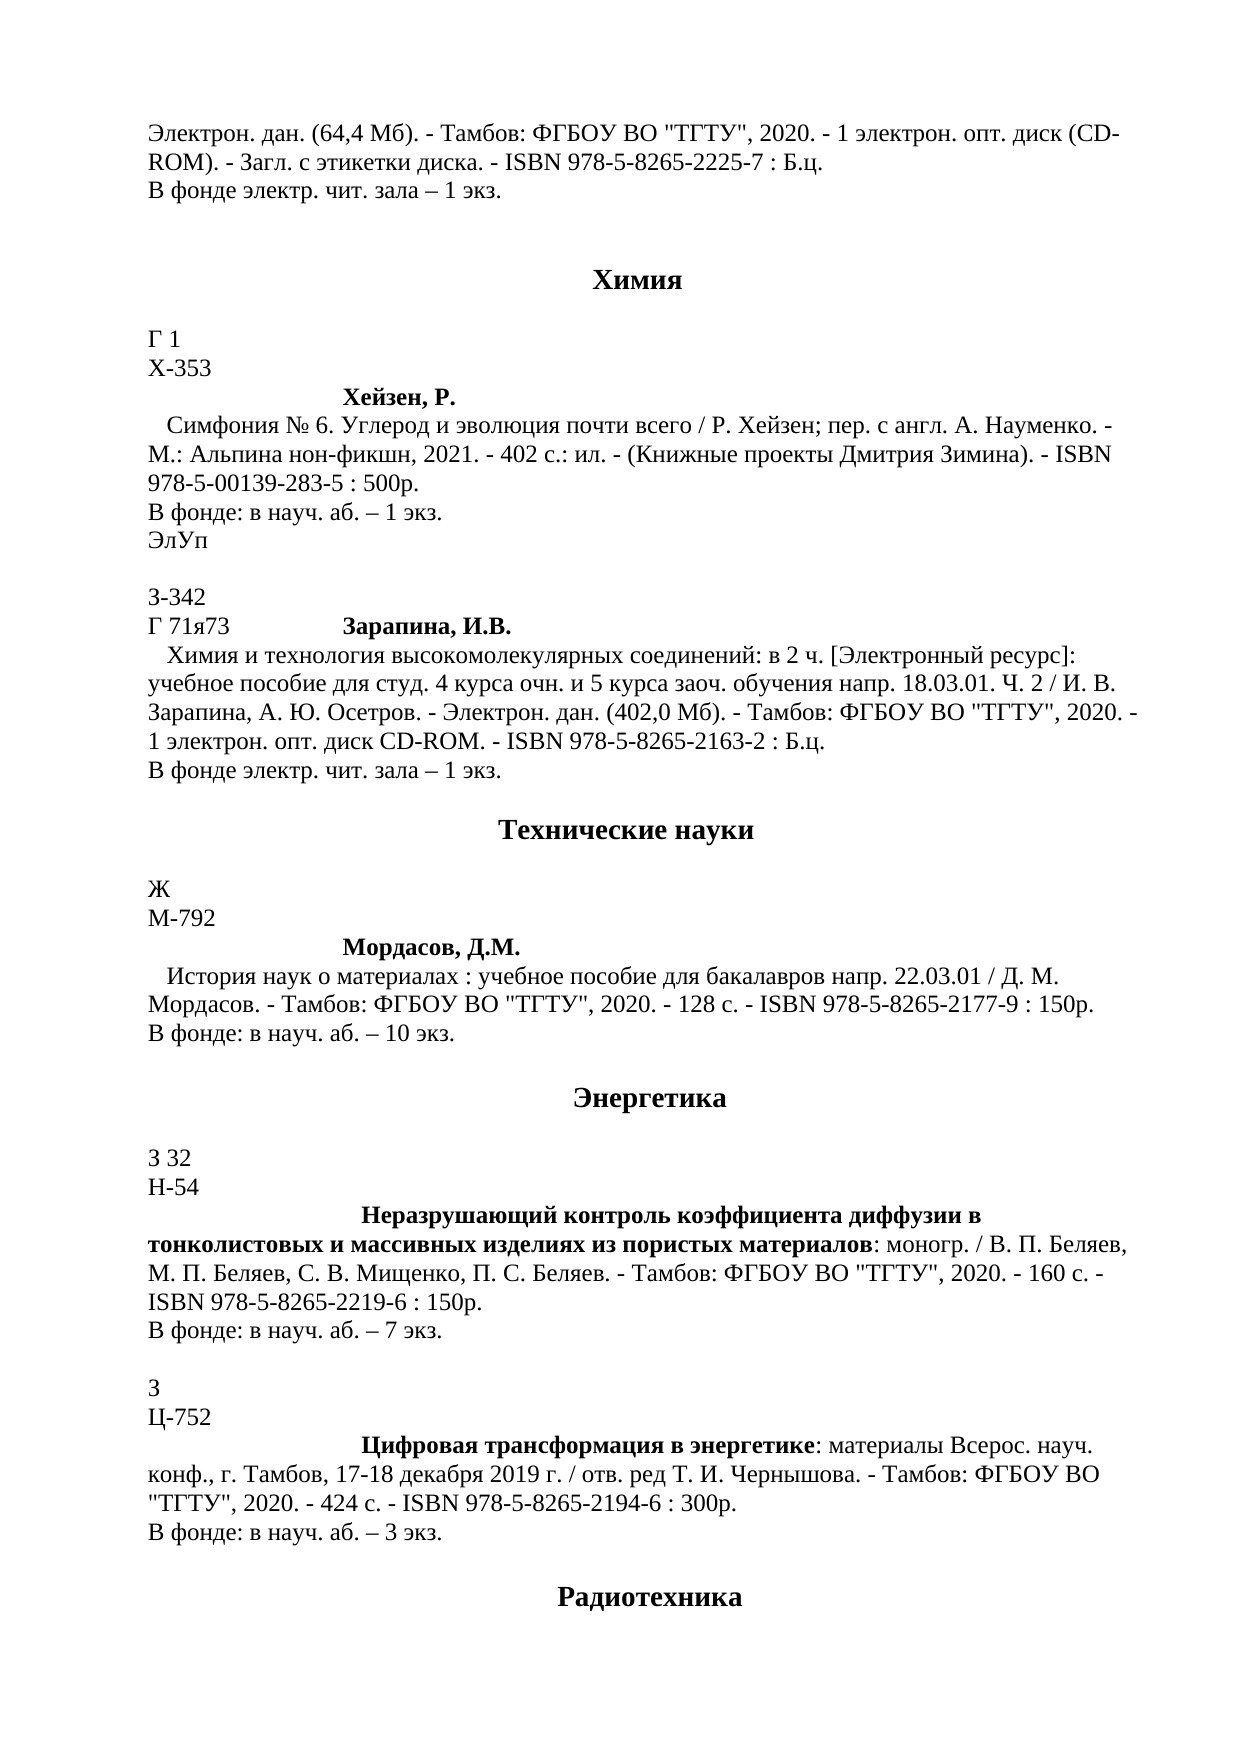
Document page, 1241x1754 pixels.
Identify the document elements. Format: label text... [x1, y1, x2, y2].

text З-342 Г 71я73 Зарапина, И.В. Химия и технология высокомолекулярных соединений: в 2 ч. [Электронный ресурс]: учебное пособие для студ. 4 курса очн. и 5 курса заоч. обучения напр. 18.03.01. Ч. 2 / И. В. Зарапина, А. Ю. Осетров. - Электрон. дан. (402,0 Мб). - Тамбов: ФГБОУ ВО "ТГТУ", 2020. - 1 электрон. опт. диск СD-ROM. - ISBN 978-5-8265-2163-2 : Б.ц. В фонде электр. чит. зала – 1 экз. [148, 582, 1152, 783]
text Радиотехника [148, 1579, 1152, 1612]
text Энергетика [148, 1081, 1152, 1114]
text Химия [123, 262, 1152, 295]
text З 32 Н-54 Неразрушающий контроль коэффициента диффузии в тонколистовых и массивных изделиях из пористых материалов: моногр. / В. П. Беляев, М. П. Беляев, С. В. Мищенко, П. С. Беляев. - Тамбов: ФГБОУ ВО "ТГТУ", 2020. - 160 с. - ISBN 978-5-8265-2219-6 : 150р. В фонде: в науч. аб. – 7 экз. [148, 1143, 1152, 1344]
text З Ц-752 Цифровая трансформация в энергетике: материалы Всерос. науч. конф., г. Тамбов, 17-18 декабря 2019 г. / отв. ред Т. И. Чернышова. - Тамбов: ФГБОУ ВО "ТГТУ", 2020. - 424 с. - ISBN 978-5-8265-2194-6 : 300р. В фонде: в науч. аб. – 3 экз. [148, 1373, 1152, 1545]
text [148, 118, 1152, 204]
text Г 1 Х-353 Хейзен, Р. Симфония № 6. Углерод и эволюция почти всего / Р. Хейзен; пер. с англ. А. Науменко. - М.: Альпина нон-фикшн, 2021. - 402 с.: ил. - (Книжные проекты Дмитрия Зимина). - ISBN 978-5-00139-283-5 : 500р. В фонде: в науч. аб. – 1 экз. [148, 324, 1152, 525]
text Технические науки [123, 812, 1152, 846]
text Ж М-792 Мордасов, Д.М. История наук о материалах : учебное пособие для бакалавров напр. 22.03.01 / Д. М. Мордасов. - Тамбов: ФГБОУ ВО "ТГТУ", 2020. - 128 с. - ISBN 978-5-8265-2177-9 : 150р. В фонде: в науч. аб. – 10 экз. [148, 874, 1152, 1047]
text ЭлУп [148, 525, 1152, 582]
